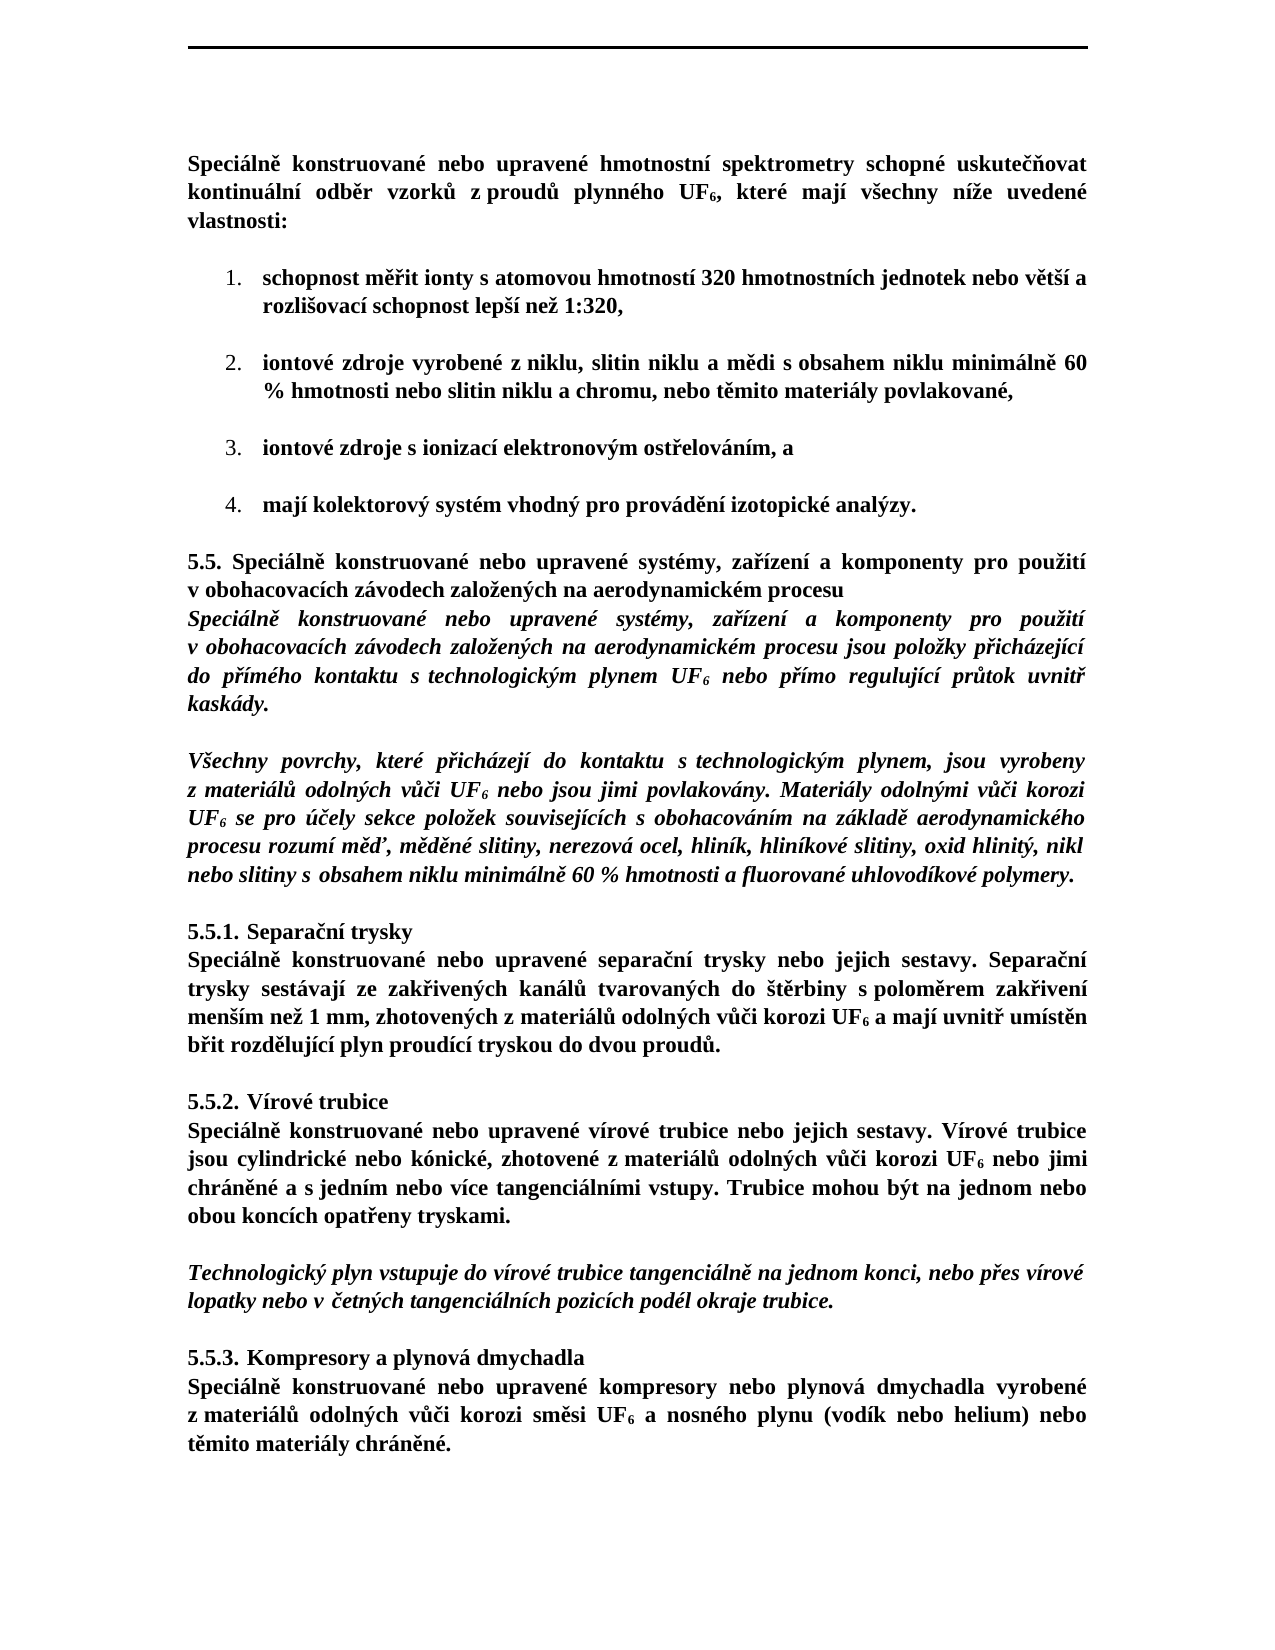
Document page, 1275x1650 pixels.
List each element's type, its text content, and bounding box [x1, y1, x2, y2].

list Speciálně konstruované nebo upravené systémy, zařízení a komponenty pro použití v obohacovacích závodech založených na aerodynamickém procesu jsou položky přicházející do přímého kontaktu s technologickým plynem UF6 nebo přímo regulující průtok uvnitř kaskády. [187, 605, 1087, 717]
list iontové zdroje vyrobené z niklu, slitin niklu a mědi s obsahem niklu minimálně 60 % hmotnosti nebo slitin niklu a chromu, nebo těmito materiály povlakované, [225, 349, 1087, 404]
list Speciálně konstruované nebo upravené separační trysky nebo jejich sestavy. Separační trysky sestávají ze zakřivených kanálů tvarovaných do štěrbiny s poloměrem zakřivení menším než 1 mm, zhotovených z materiálů odolných vůči korozi UF6 a mají uvnitř umístěn břit rozdělující plyn proudící tryskou do dvou proudů. [187, 946, 1087, 1058]
list Speciálně konstruované nebo upravené kompresory nebo plynová dmychadla vyrobené z materiálů odolných vůči korozi směsi UF6 a nosného plynu (vodík nebo helium) nebo těmito materiály chráněné. [187, 1373, 1087, 1456]
list Speciálně konstruované nebo upravené hmotnostní spektrometry schopné uskutečňovat kontinuální odběr vzorků z proudů plynného UF6, které mají všechny níže uvedené vlastnosti: [187, 150, 1087, 233]
list schopnost měřit ionty s atomovou hmotností 320 hmotnostních jednotek nebo větší a rozlišovací schopnost lepší než 1:320, [225, 264, 1087, 318]
list Separační trysky [187, 918, 1087, 944]
list Všechny povrchy, které přicházejí do kontaktu s technologickým plynem, jsou vyrobeny z materiálů odolných vůči UF6 nebo jsou jimi povlakovány. Materiály odolnými vůči korozi UF6 se pro účely sekce položek souvisejících s obohacováním na základě aerodynamického procesu rozumí měď, měděné slitiny, nerezová ocel, hliník, hliníkové slitiny, oxid hlinitý, nikl nebo slitiny s obsahem niklu minimálně 60 % hmotnosti a fluorované uhlovodíkové polymery. [187, 747, 1087, 887]
list Speciálně konstruované nebo upravené vírové trubice nebo jejich sestavy. Vírové trubice jsou cylindrické nebo kónické, zhotovené z materiálů odolných vůči korozi UF6 nebo jimi chráněné a s jedním nebo více tangenciálními vstupy. Trubice mohou být na jednom nebo obou koncích opatřeny tryskami. [187, 1117, 1087, 1228]
list mají kolektorový systém vhodný pro provádění izotopické analýzy. [225, 491, 1087, 518]
list Vírové trubice [187, 1088, 1087, 1115]
list iontové zdroje s ionizací elektronovým ostřelováním, a [225, 434, 1087, 461]
list Speciálně konstruované nebo upravené systémy, zařízení a komponenty pro použití v obohacovacích závodech založených na aerodynamickém procesu [187, 548, 1087, 603]
list Technologický plyn vstupuje do vírové trubice tangenciálně na jednom konci, nebo přes vírové lopatky nebo v četných tangenciálních pozicích podél okraje trubice. [187, 1259, 1087, 1314]
list Kompresory a plynová dmychadla [187, 1344, 1087, 1371]
